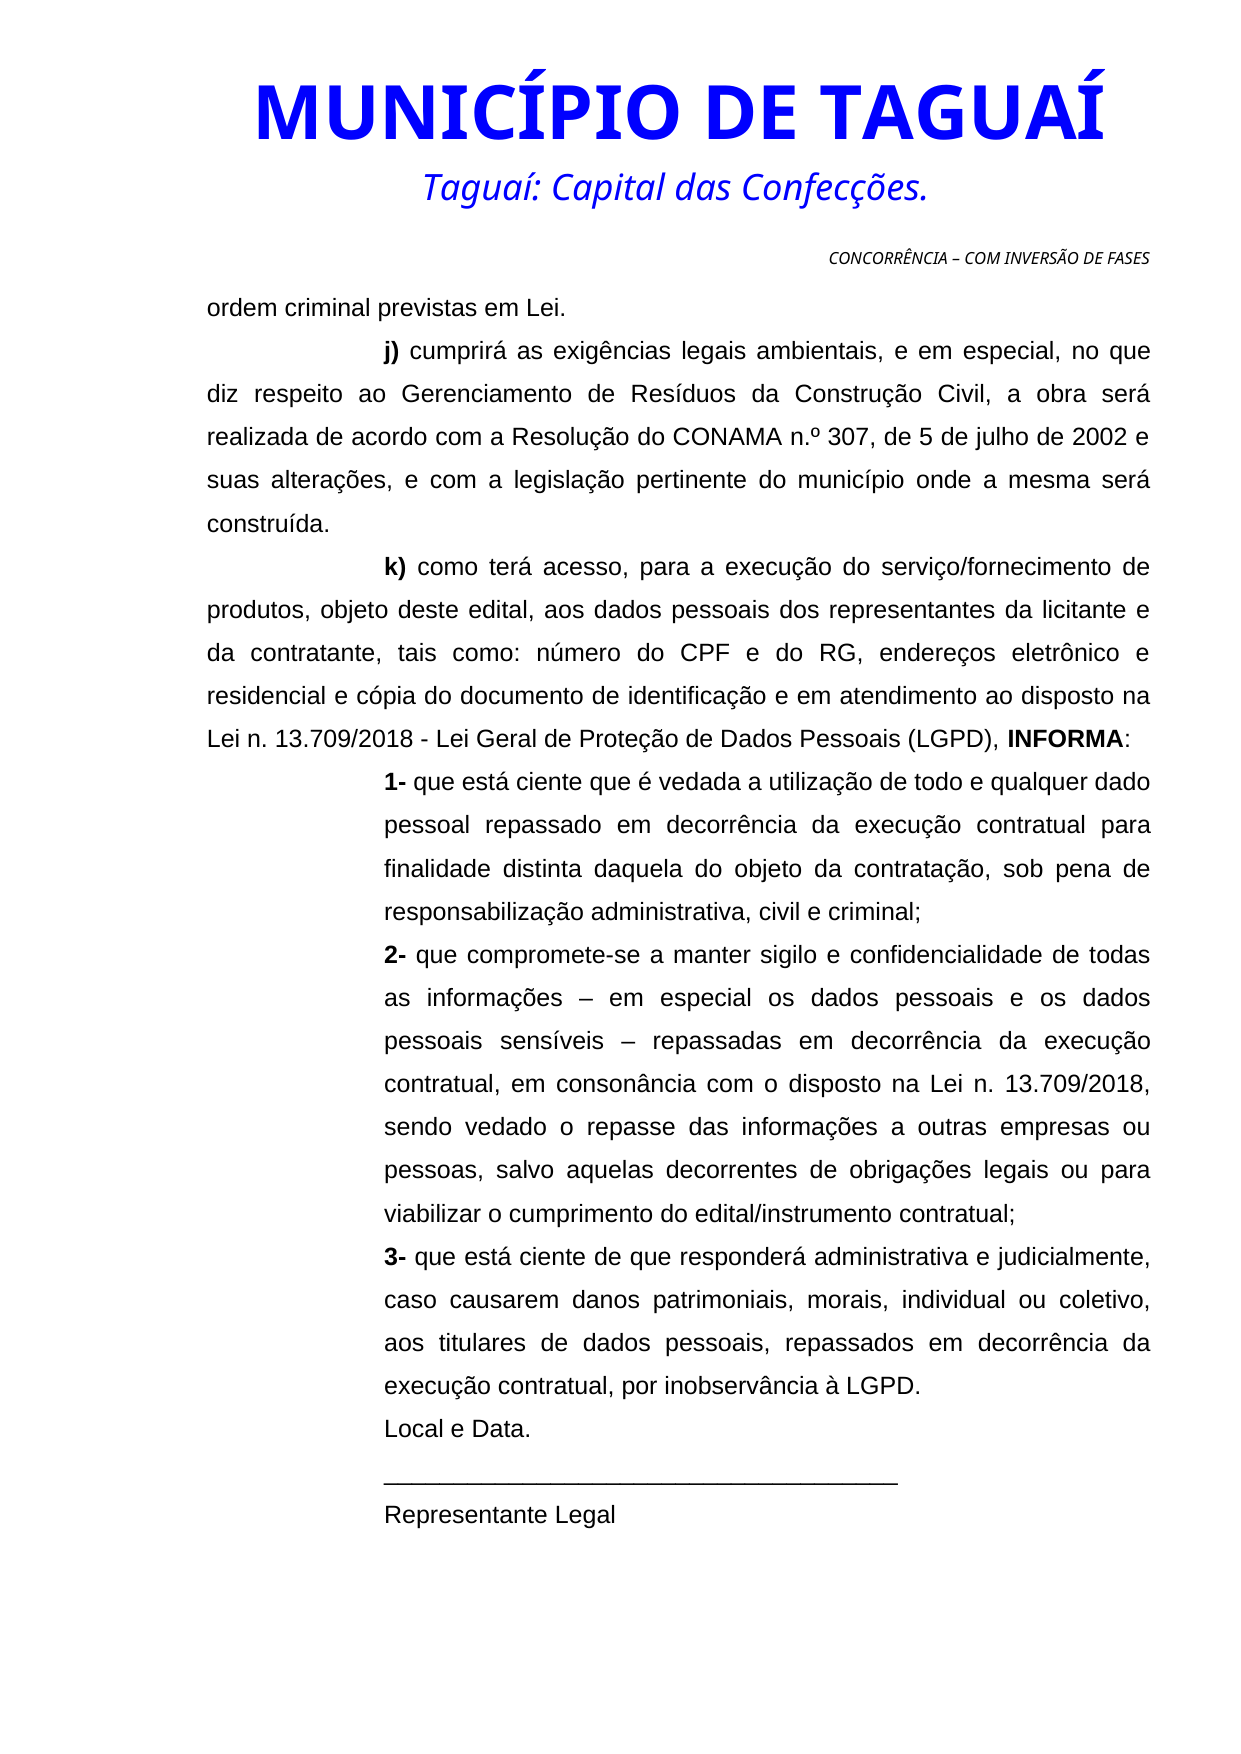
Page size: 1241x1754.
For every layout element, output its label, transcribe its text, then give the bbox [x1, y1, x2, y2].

text k) como terá acesso, para a execução do serviço/fornecimento de produtos, objeto deste edital, aos dados pessoais dos representantes da licitante e da contratante, tais como: número do CPF e do RG, endereços eletrônico e residencial e cópia do documento de identificação e em atendimento ao disposto na Lei n. 13.709/2018 - Lei Geral de Proteção de Dados Pessoais (LGPD), INFORMA: [207, 552, 1152, 753]
text 2- que compromete-se a manter sigilo e confidencialidade de todas as informações – em especial os dados pessoais e os dados pessoais sensíveis – repassadas em decorrência da execução contratual, em consonância com o disposto na Lei n. 13.709/2018, sendo vedado o repasse das informações a outras empresas ou pessoas, salvo aquelas decorrentes de obrigações legais ou para viabilizar o cumprimento do edital/instrumento contratual; [384, 940, 1152, 1227]
text _____________________________________ [207, 1457, 1152, 1486]
text j) cumprirá as exigências legais ambientais, e em especial, no que diz respeito ao Gerenciamento de Resíduos da Construção Civil, a obra será realizada de acordo com a Resolução do CONAMA n.º 307, de 5 de julho de 2002 e suas alterações, e com a legislação pertinente do município onde a mesma será construída. [207, 336, 1152, 537]
text 1- que está ciente que é vedada a utilização de todo e qualquer dado pessoal repassado em decorrência da execução contratual para finalidade distinta daquela do objeto da contratação, sob pena de responsabilização administrativa, civil e criminal; [384, 767, 1152, 926]
text Local e Data. [207, 1414, 1152, 1443]
text Representante Legal [207, 1501, 1152, 1529]
text 3- que está ciente de que responderá administrativa e judicialmente, caso causarem danos patrimoniais, morais, individual ou coletivo, aos titulares de dados pessoais, repassados em decorrência da execução contratual, por inobservância à LGPD. [384, 1242, 1152, 1400]
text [207, 293, 1152, 322]
